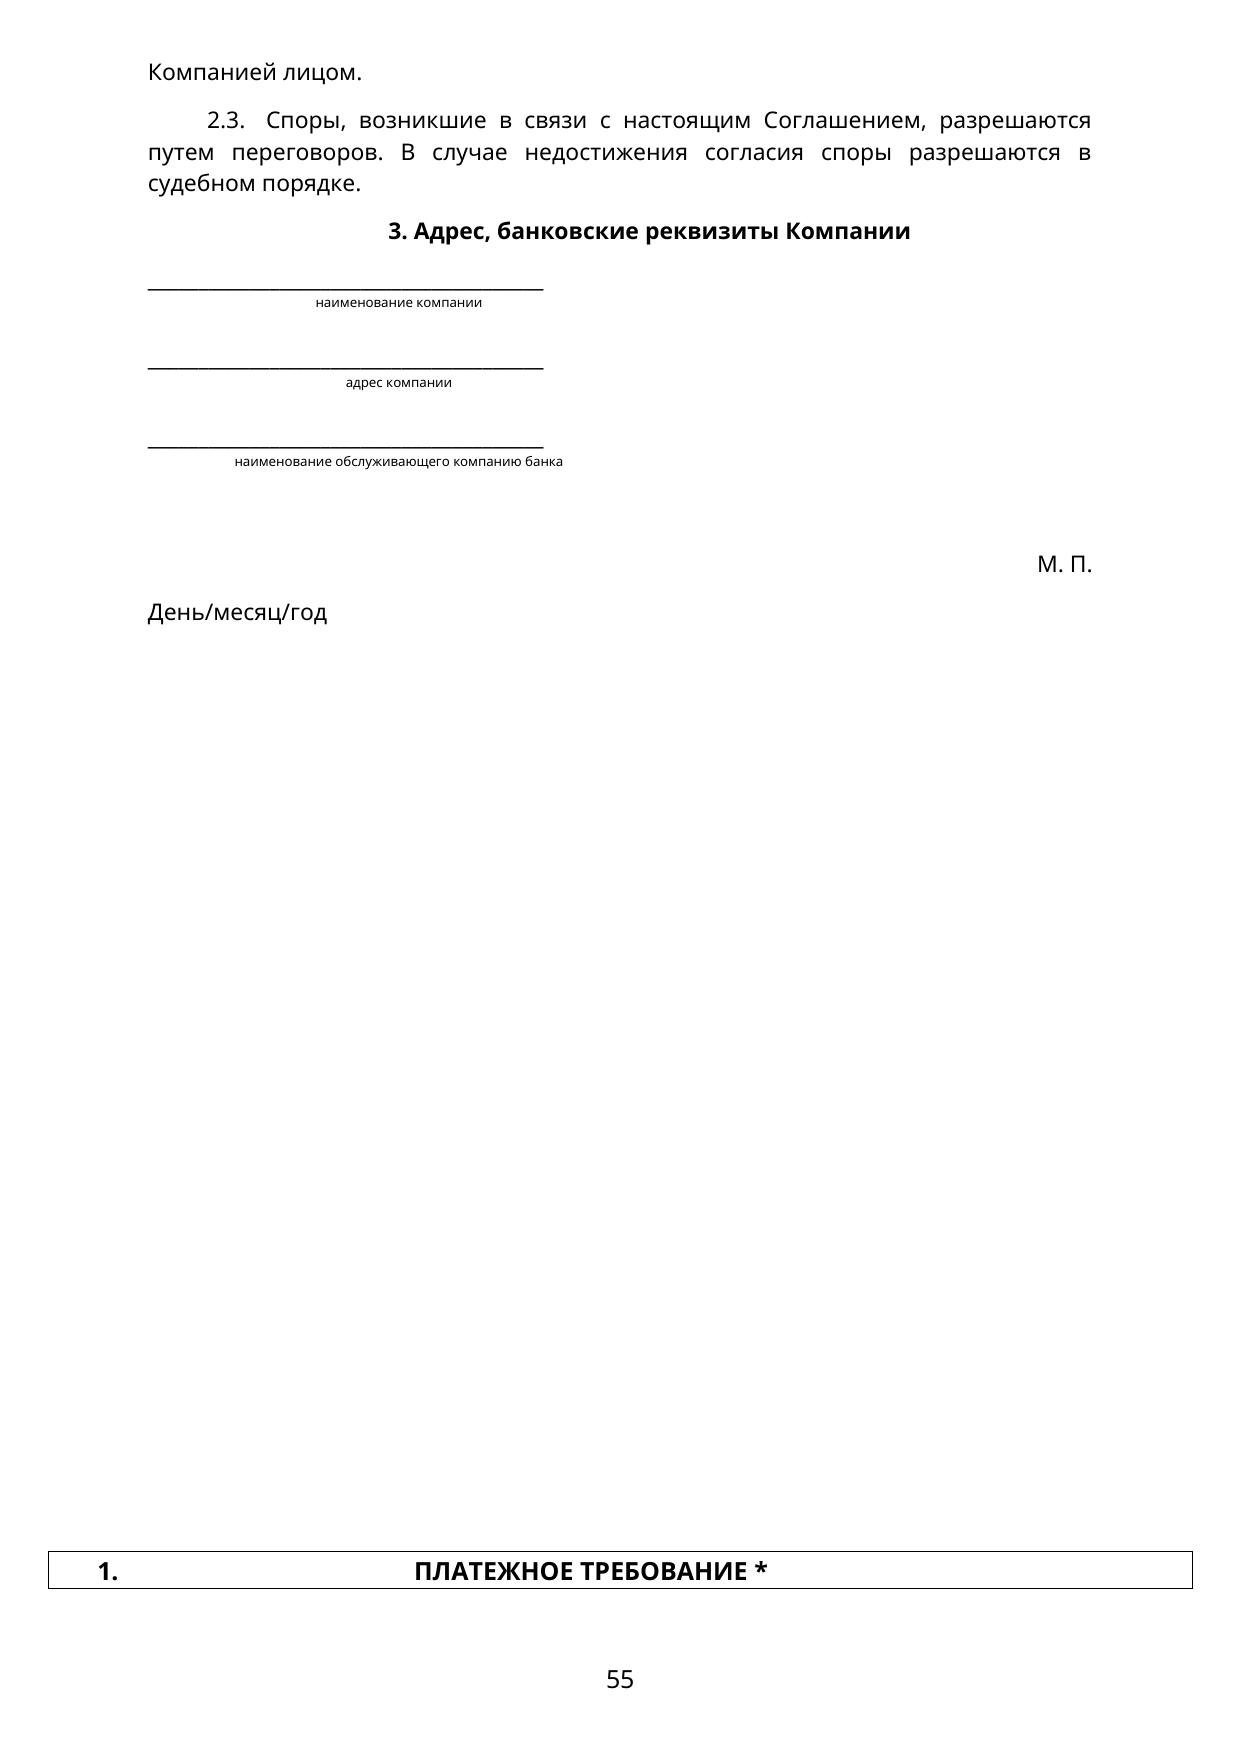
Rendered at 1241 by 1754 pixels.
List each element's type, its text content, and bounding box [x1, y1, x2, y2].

text М. П. [148, 548, 1092, 579]
text 3. Адрес, банковские реквизиты Компании [148, 214, 1092, 246]
text _______________________________________ [148, 262, 1092, 294]
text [148, 56, 1092, 87]
text наименование обслуживающего компанию банка [148, 452, 650, 483]
text _______________________________________ [148, 342, 1092, 373]
table_header 1. ПЛАТЕЖНОЕ ТРЕБОВАНИЕ * [49, 1552, 1192, 1588]
text _______________________________________ [148, 421, 1092, 452]
text наименование компании [148, 294, 650, 325]
text День/месяц/год [148, 596, 1092, 627]
text адрес компании [148, 373, 650, 404]
text 2.3. Споры, возникшие в связи с настоящим Соглашением, разрешаются путем переговоров. В случае недостижения согласия споры разрешаются в судебном порядке. [148, 104, 1092, 198]
